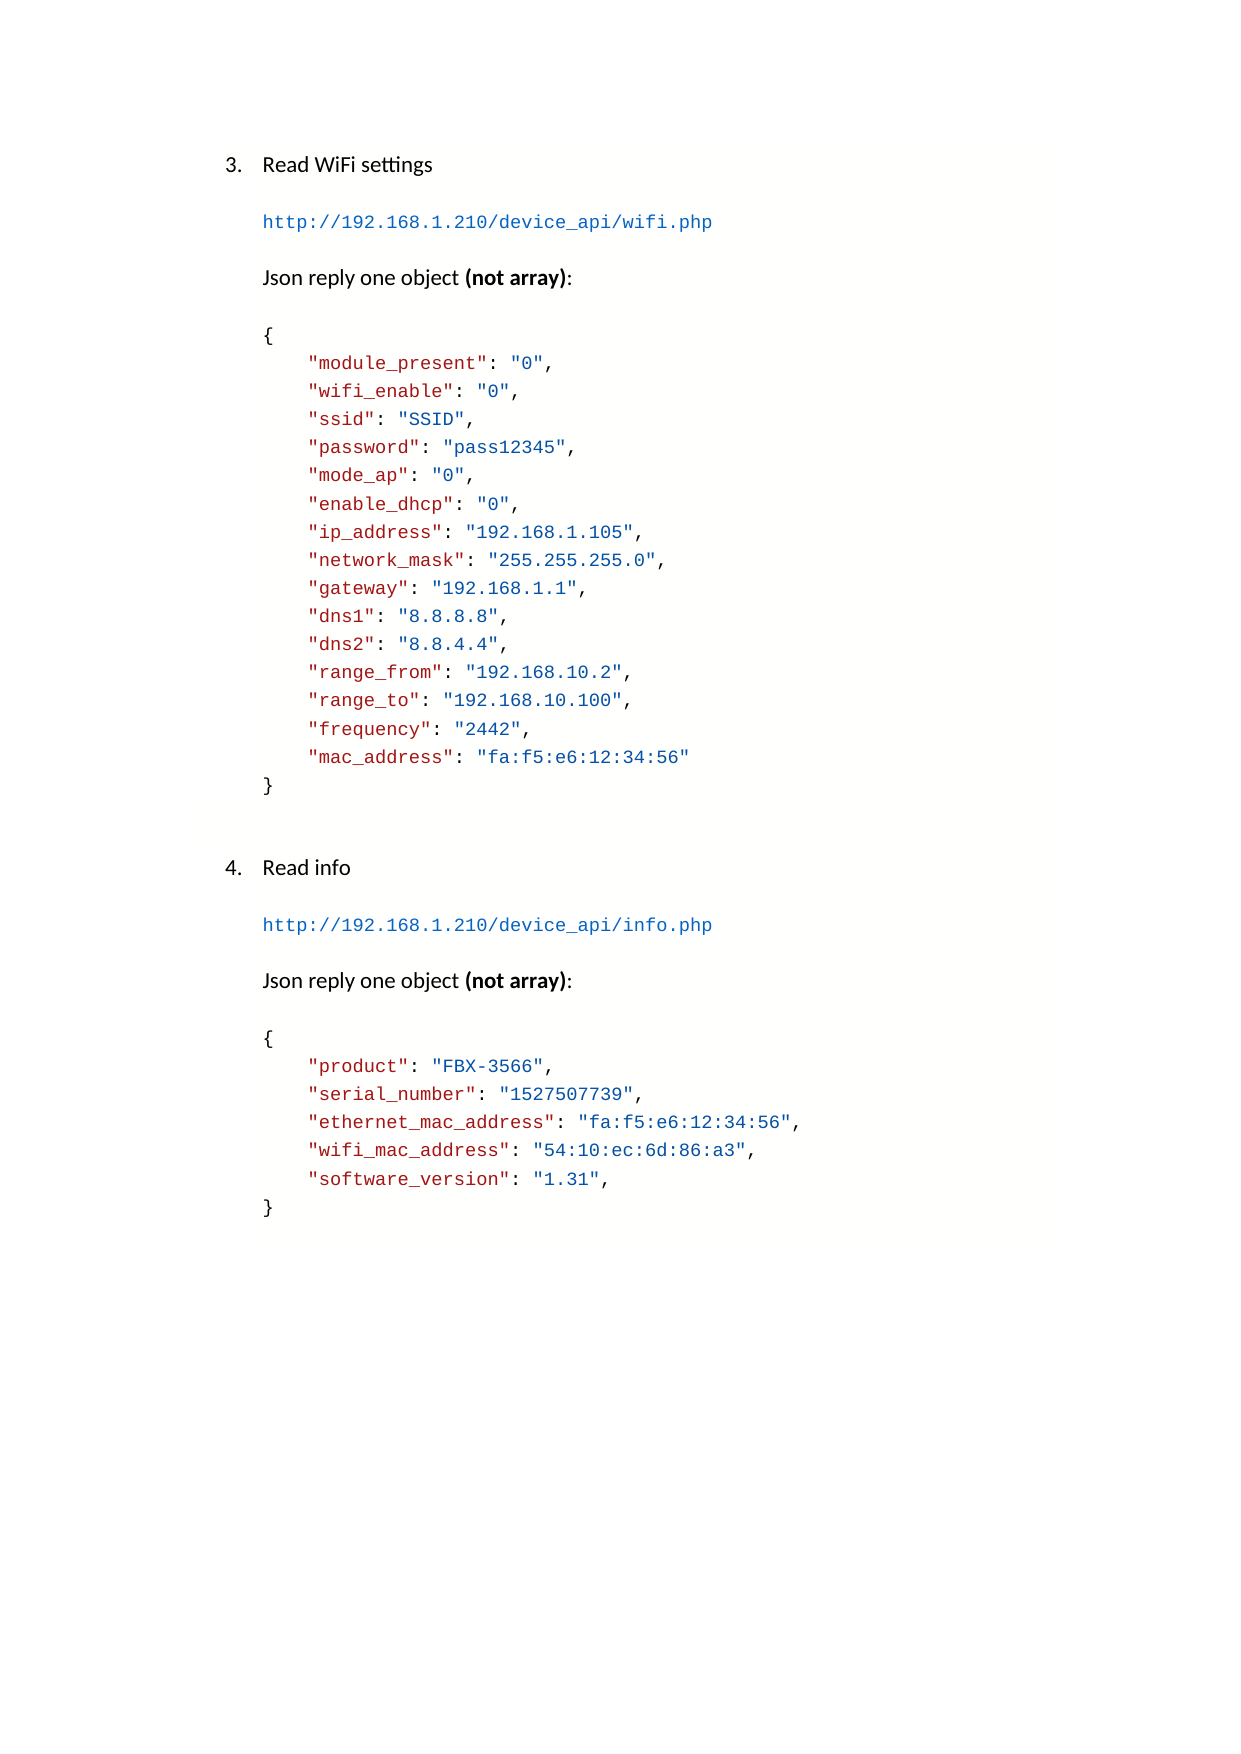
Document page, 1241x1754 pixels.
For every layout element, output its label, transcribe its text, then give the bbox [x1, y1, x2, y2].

text { [262, 319, 1053, 347]
text "range_from": "192.168.10.2", [262, 656, 1053, 684]
text "enable_dhcp": "0", [262, 487, 1053, 516]
text "dns1": "8.8.8.8", [262, 600, 1053, 628]
text "ip_address": "192.168.1.105", [262, 516, 1053, 544]
text "ethernet_mac_address": "fa:f5:e6:12:34:56", [262, 1106, 1053, 1134]
list Read info [225, 853, 1053, 881]
text "mode_ap": "0", [262, 459, 1053, 487]
text "serial_number": "1527507739", [262, 1078, 1053, 1106]
list http://192.168.1.210/device_api/info.php [262, 909, 1053, 937]
list Json reply one object (not array): [262, 966, 1053, 994]
text "software_version": "1.31", [262, 1162, 1053, 1191]
text "wifi_enable": "0", [262, 375, 1053, 403]
text "mac_address": "fa:f5:e6:12:34:56" [262, 741, 1053, 769]
list Json reply one object (not array): [262, 262, 1053, 291]
text "gateway": "192.168.1.1", [262, 572, 1053, 600]
list http://192.168.1.210/device_api/wifi.php [262, 206, 1053, 234]
text "password": "pass12345", [262, 431, 1053, 459]
list Read WiFi settings [225, 150, 1053, 178]
text "frequency": "2442", [262, 712, 1053, 741]
text "dns2": "8.8.4.4", [262, 628, 1053, 656]
text "range_to": "192.168.10.100", [262, 684, 1053, 712]
text "product": "FBX-3566", [262, 1050, 1053, 1078]
text { [262, 1022, 1053, 1050]
text } [262, 769, 1053, 797]
text "network_mask": "255.255.255.0", [262, 544, 1053, 572]
text "ssid": "SSID", [262, 403, 1053, 431]
text "module_present": "0", [262, 347, 1053, 375]
text "wifi_mac_address": "54:10:ec:6d:86:a3", [262, 1134, 1053, 1162]
text } [262, 1191, 1053, 1219]
